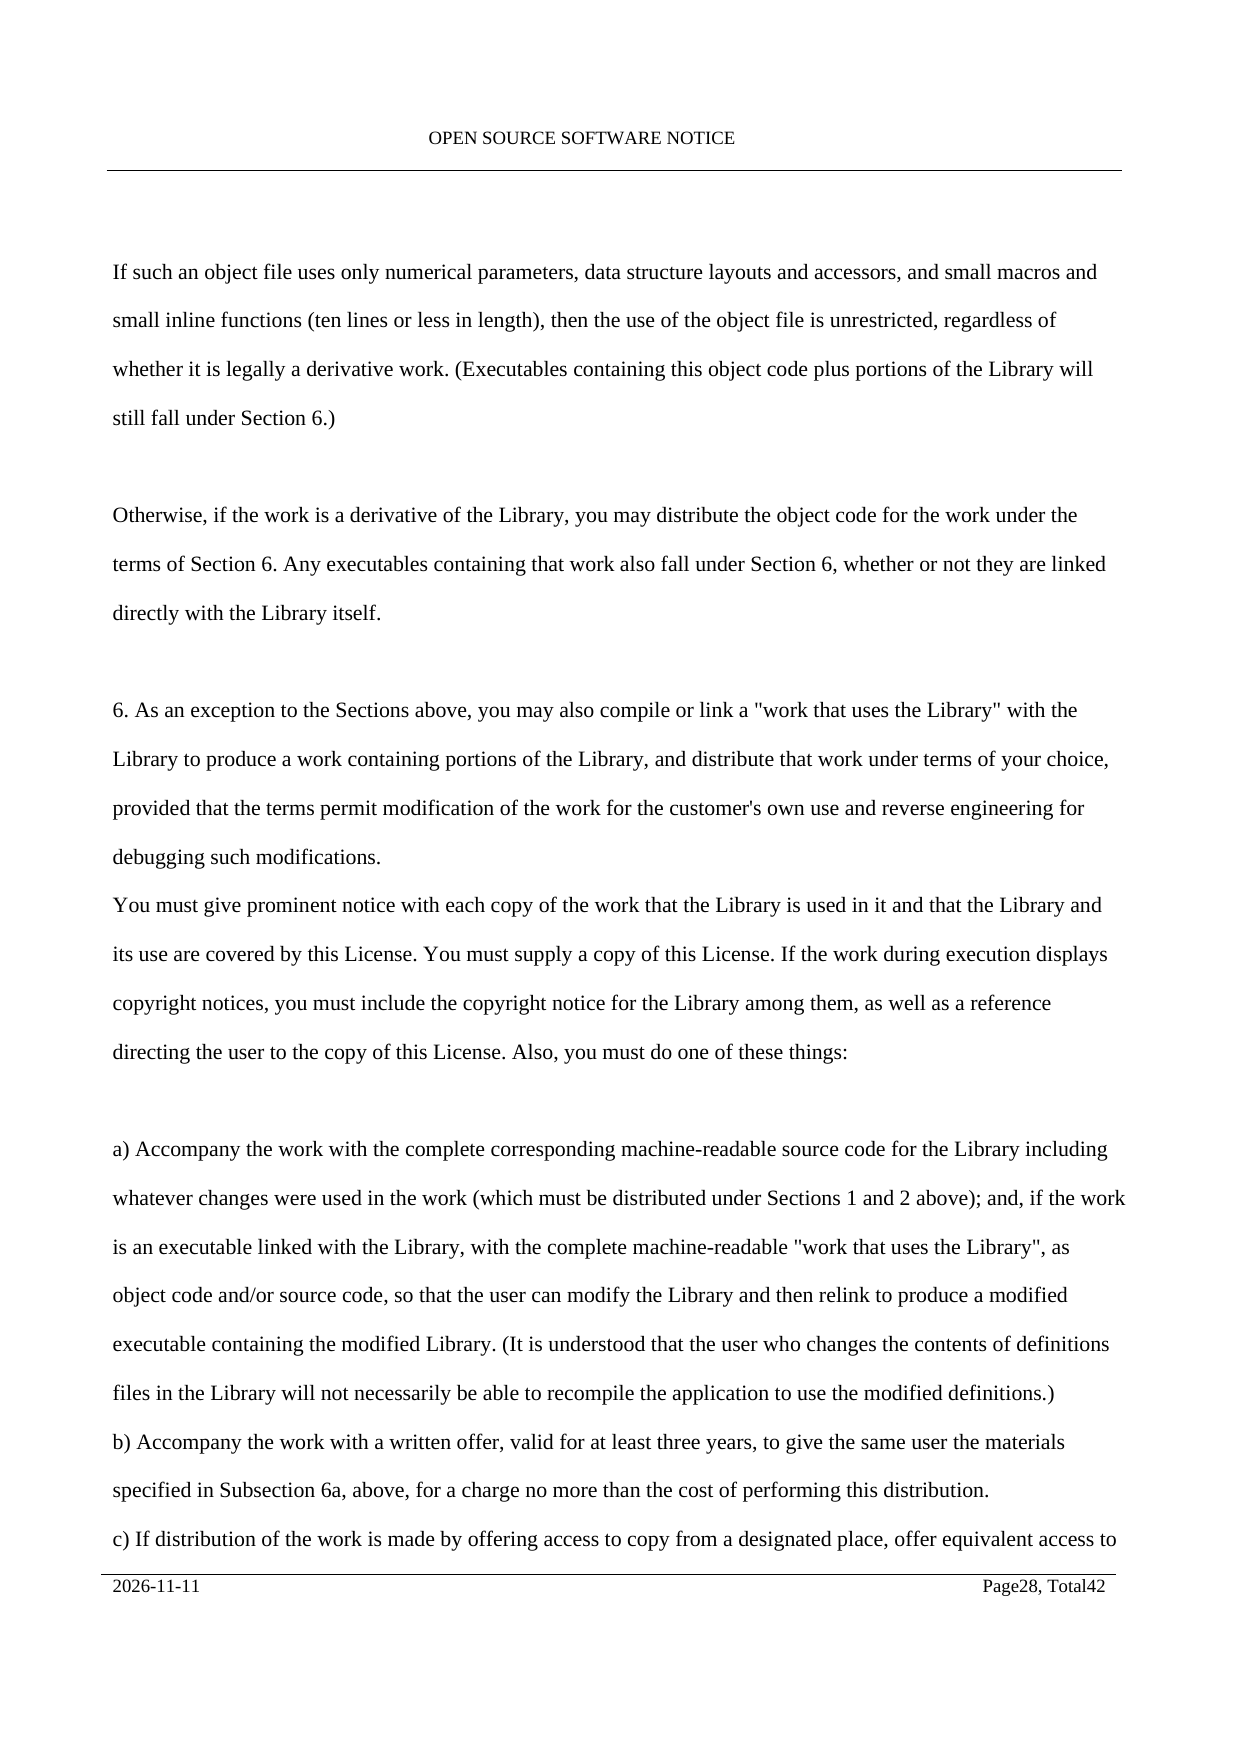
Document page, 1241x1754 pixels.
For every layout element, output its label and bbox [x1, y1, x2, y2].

text [112, 206, 1128, 1555]
